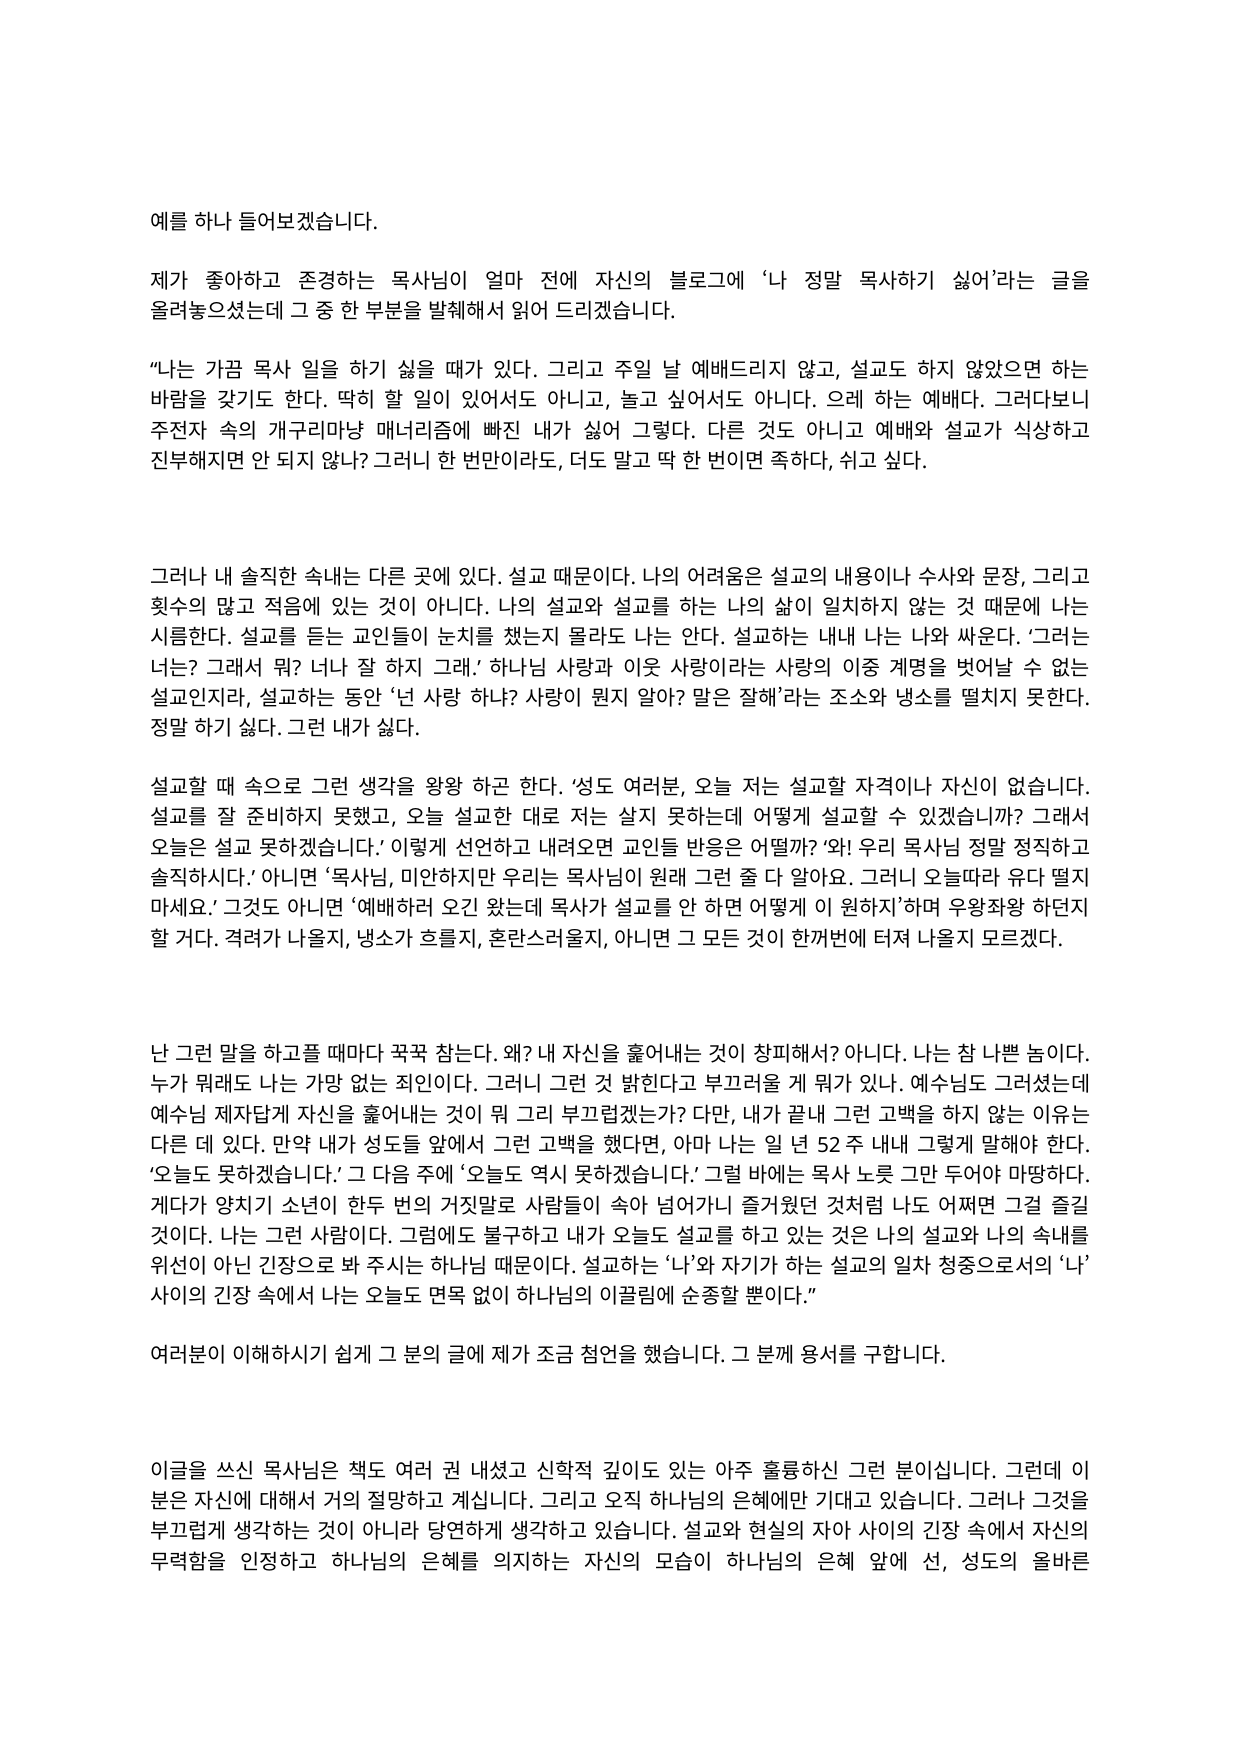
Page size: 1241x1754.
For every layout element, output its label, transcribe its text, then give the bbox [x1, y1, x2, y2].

text 그러나 내 솔직한 속내는 다른 곳에 있다. 설교 때문이다. 나의 어려움은 설교의 내용이나 수사와 문장, 그리고 횟수의 많고 적음에 있는 것이 아니다. 나의 설교와 설교를 하는 나의 삶이 일치하지 않는 것 때문에 나는 시름한다. 설교를 듣는 교인들이 눈치를 챘는지 몰라도 나는 안다. 설교하는 내내 나는 나와 싸운다. ‘그러는 너는? 그래서 뭐? 너나 잘 하지 그래.’ 하나님 사랑과 이웃 사랑이라는 사랑의 이중 계명을 벗어날 수 없는 설교인지라, 설교하는 동안 ‘넌 사랑 하냐? 사랑이 뭔지 알아? 말은 잘해’라는 조소와 냉소를 떨치지 못한다. 정말 하기 싫다. 그런 내가 싫다. [150, 560, 1090, 742]
text 여러분이 이해하시기 쉽게 그 분의 글에 제가 조금 첨언을 했습니다. 그 분께 용서를 구합니다. [150, 1338, 1090, 1369]
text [150, 1454, 1090, 1575]
text 난 그런 말을 하고플 때마다 꾹꾹 참는다. 왜? 내 자신을 훑어내는 것이 창피해서? 아니다. 나는 참 나쁜 놈이다. 누가 뭐래도 나는 가망 없는 죄인이다. 그러니 그런 것 밝힌다고 부끄러울 게 뭐가 있나. 예수님도 그러셨는데 예수님 제자답게 자신을 훑어내는 것이 뭐 그리 부끄럽겠는가? 다만, 내가 끝내 그런 고백을 하지 않는 이유는 다른 데 있다. 만약 내가 성도들 앞에서 그런 고백을 했다면, 아마 나는 일 년 52주 내내 그렇게 말해야 한다. ‘오늘도 못하겠습니다.’ 그 다음 주에 ‘오늘도 역시 못하겠습니다.’ 그럴 바에는 목사 노릇 그만 두어야 마땅하다. 게다가 양치기 소년이 한두 번의 거짓말로 사람들이 속아 넘어가니 즐거웠던 것처럼 나도 어쩌면 그걸 즐길 것이다. 나는 그런 사람이다. 그럼에도 불구하고 내가 오늘도 설교를 하고 있는 것은 나의 설교와 나의 속내를 위선이 아닌 긴장으로 봐 주시는 하나님 때문이다. 설교하는 ‘나’와 자기가 하는 설교의 일차 청중으로서의 ‘나’ 사이의 긴장 속에서 나는 오늘도 면목 없이 하나님의 이끌림에 순종할 뿐이다.” [150, 1037, 1090, 1310]
text “나는 가끔 목사 일을 하기 싫을 때가 있다. 그리고 주일 날 예배드리지 않고, 설교도 하지 않았으면 하는 바람을 갖기도 한다. 딱히 할 일이 있어서도 아니고, 놀고 싶어서도 아니다. 으레 하는 예배다. 그러다보니 주전자 속의 개구리마냥 매너리즘에 빠진 내가 싫어 그렇다. 다른 것도 아니고 예배와 설교가 식상하고 진부해지면 안 되지 않나? 그러니 한 번만이라도, 더도 말고 딱 한 번이면 족하다, 쉬고 싶다. [150, 353, 1090, 474]
text 설교할 때 속으로 그런 생각을 왕왕 하곤 한다. ‘성도 여러분, 오늘 저는 설교할 자격이나 자신이 없습니다. 설교를 잘 준비하지 못했고, 오늘 설교한 대로 저는 살지 못하는데 어떻게 설교할 수 있겠습니까? 그래서 오늘은 설교 못하겠습니다.’ 이렇게 선언하고 내려오면 교인들 반응은 어떨까? ‘와! 우리 목사님 정말 정직하고 솔직하시다.’ 아니면 ‘목사님, 미안하지만 우리는 목사님이 원래 그런 줄 다 알아요. 그러니 오늘따라 유다 떨지 마세요.’ 그것도 아니면 ‘예배하러 오긴 왔는데 목사가 설교를 안 하면 어떻게 이 원하지’하며 우왕좌왕 하던지 할 거다. 격려가 나올지, 냉소가 흐를지, 혼란스러울지, 아니면 그 모든 것이 한꺼번에 터져 나올지 모르겠다. [150, 770, 1090, 952]
text 예를 하나 들어보겠습니다. [150, 206, 1090, 236]
text 제가 좋아하고 존경하는 목사님이 얼마 전에 자신의 블로그에 ‘나 정말 목사하기 싫어’라는 글을 올려놓으셨는데 그 중 한 부분을 발췌해서 읽어 드리겠습니다. [150, 264, 1090, 325]
